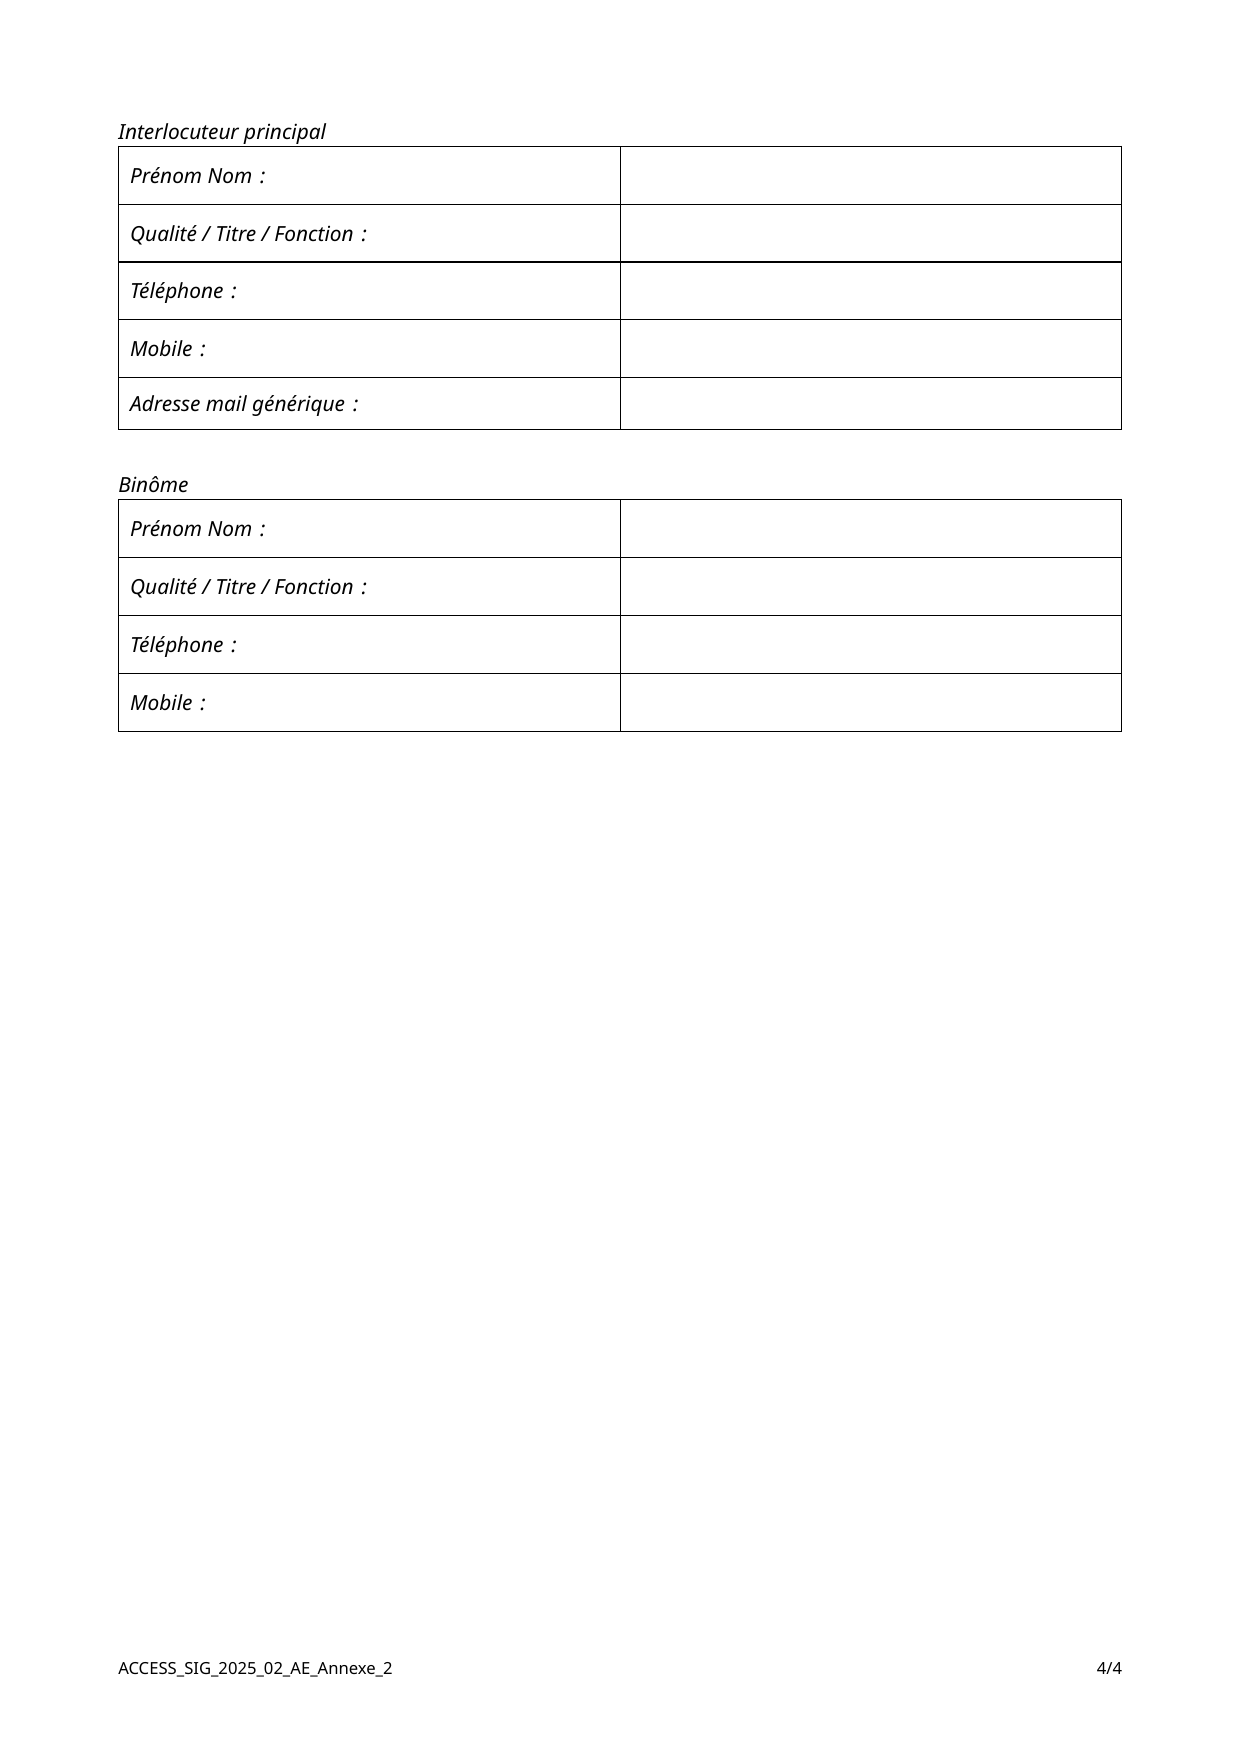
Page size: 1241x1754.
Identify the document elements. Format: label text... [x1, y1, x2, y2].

table_cell Adresse mail générique : [119, 378, 620, 428]
table_header [621, 147, 1121, 203]
table_cell [621, 263, 1121, 319]
text Interlocuteur principal [118, 117, 1122, 146]
table_cell Téléphone : [119, 263, 620, 319]
table_cell Mobile : [119, 674, 620, 731]
text Binôme [118, 471, 1122, 499]
table_cell [621, 616, 1121, 673]
table_cell Qualité / Titre / Fonction : [119, 558, 620, 615]
table_header Prénom Nom : [119, 500, 620, 557]
table_cell Qualité / Titre / Fonction : [119, 205, 620, 261]
table_cell [621, 674, 1121, 731]
table_header [621, 500, 1121, 557]
table_cell [621, 558, 1121, 615]
table_cell [621, 205, 1121, 261]
table_cell Téléphone : [119, 616, 620, 673]
table_cell [621, 378, 1121, 428]
table_cell Mobile : [119, 320, 620, 377]
table_cell [621, 320, 1121, 377]
table_header Prénom Nom : [119, 147, 620, 203]
